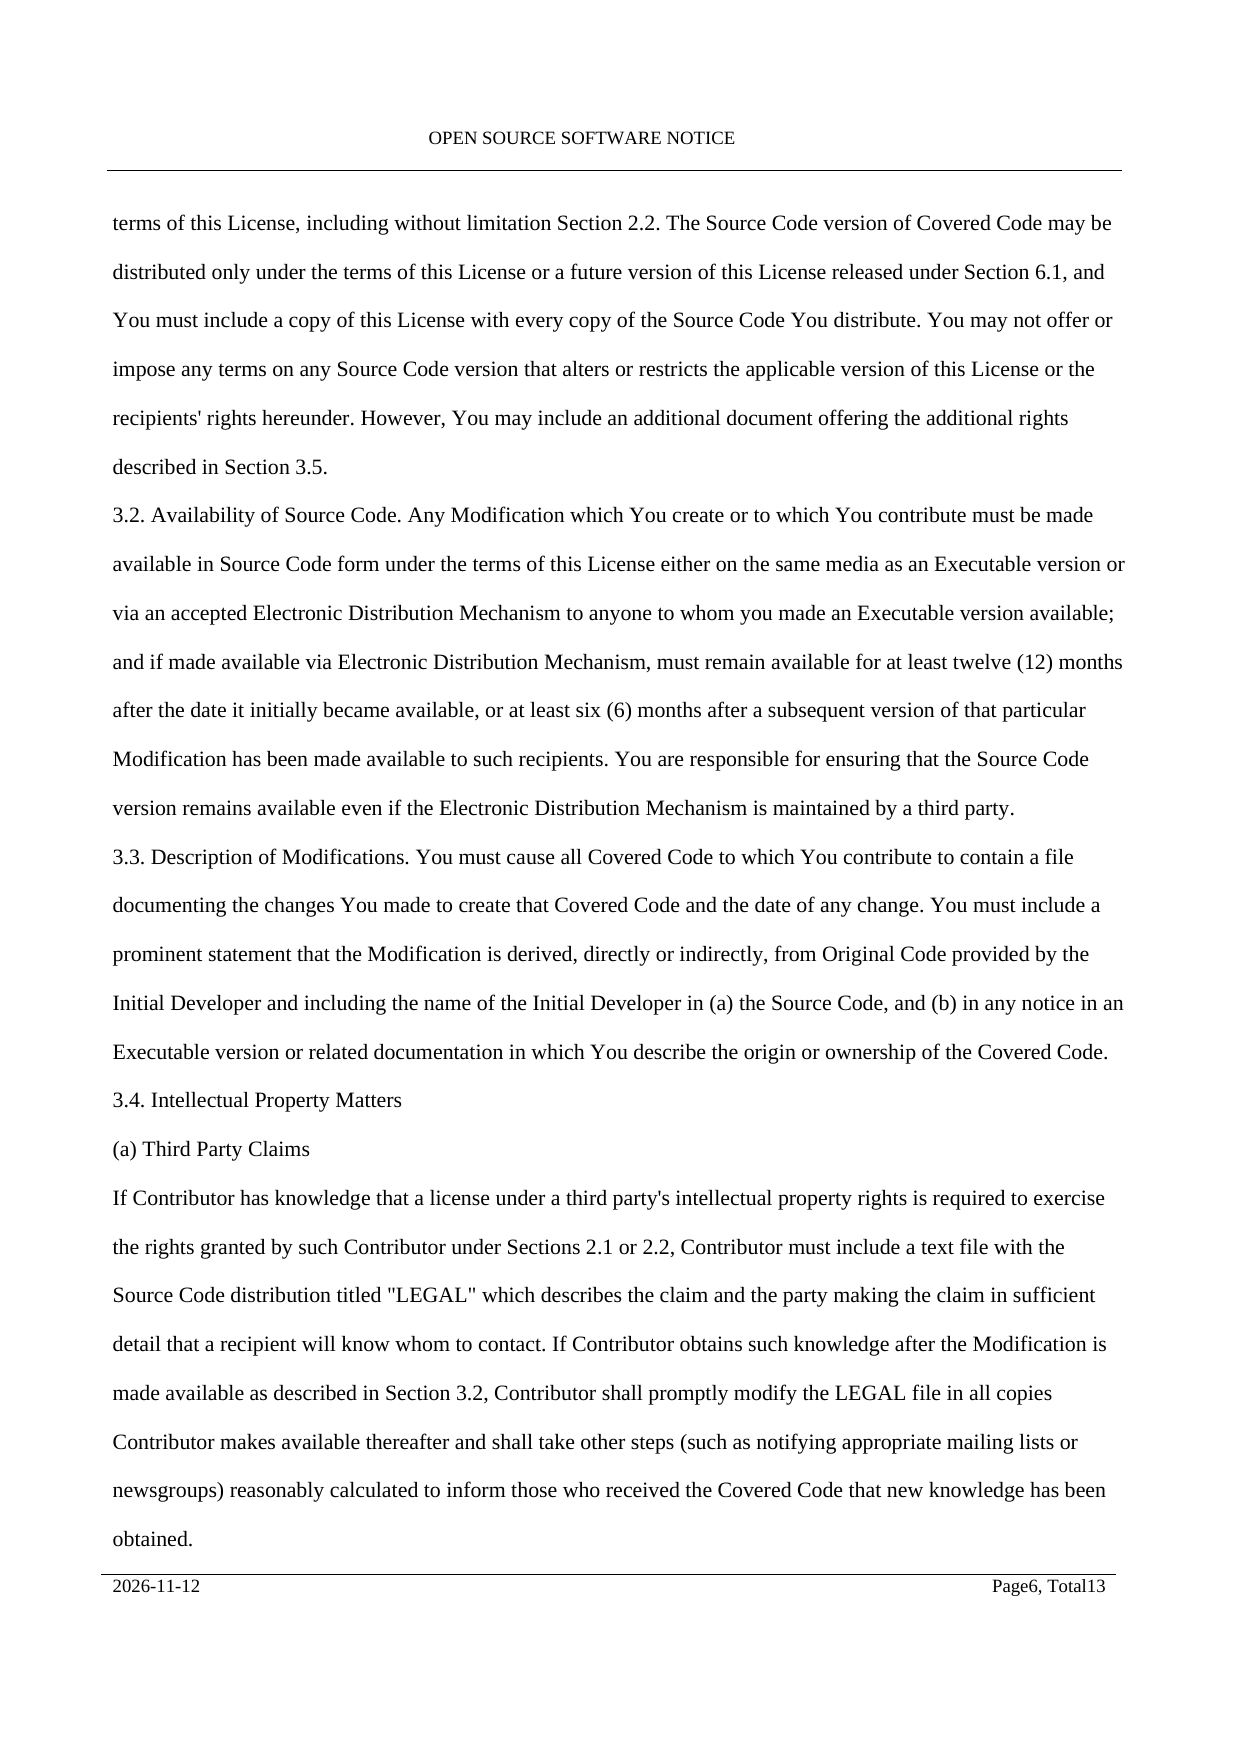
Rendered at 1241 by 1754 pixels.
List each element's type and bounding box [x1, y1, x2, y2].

text [112, 206, 1128, 1555]
